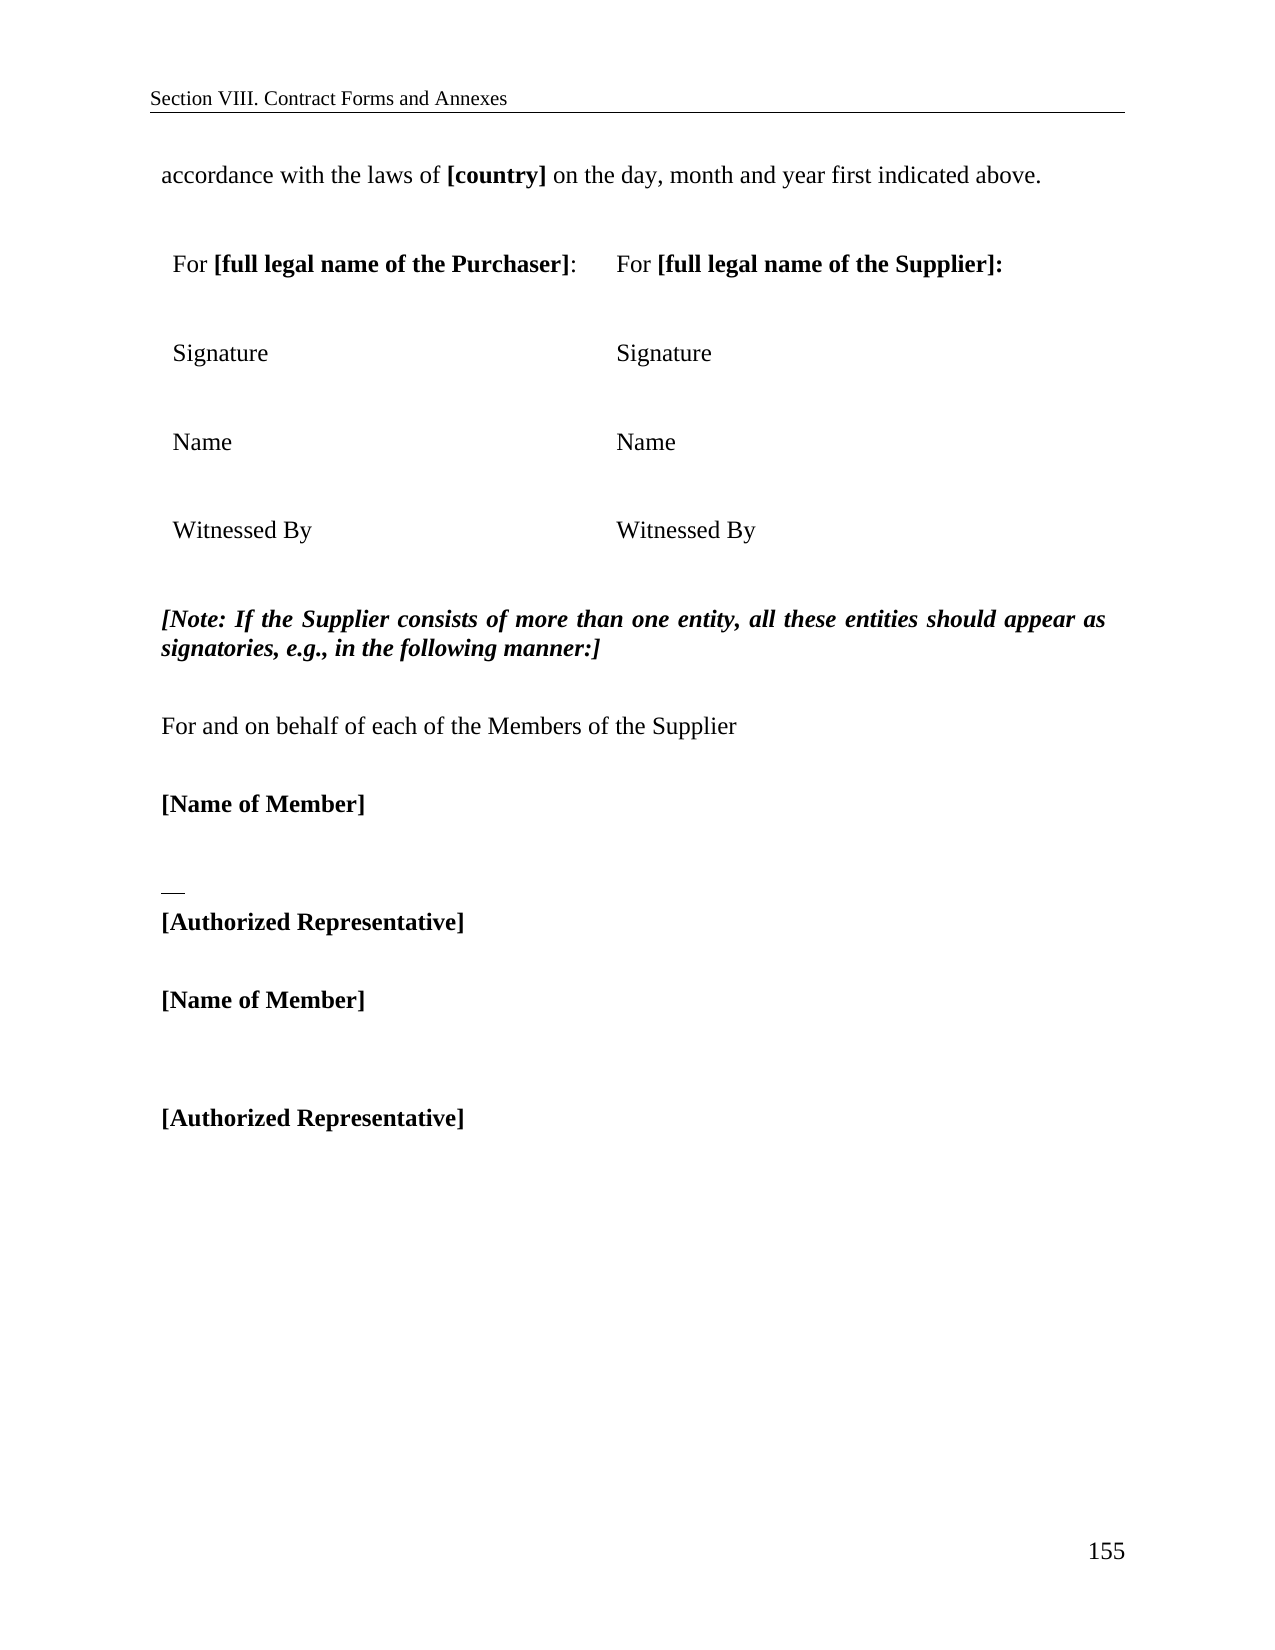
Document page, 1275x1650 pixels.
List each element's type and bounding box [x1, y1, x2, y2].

table_header [150, 150, 1121, 1142]
